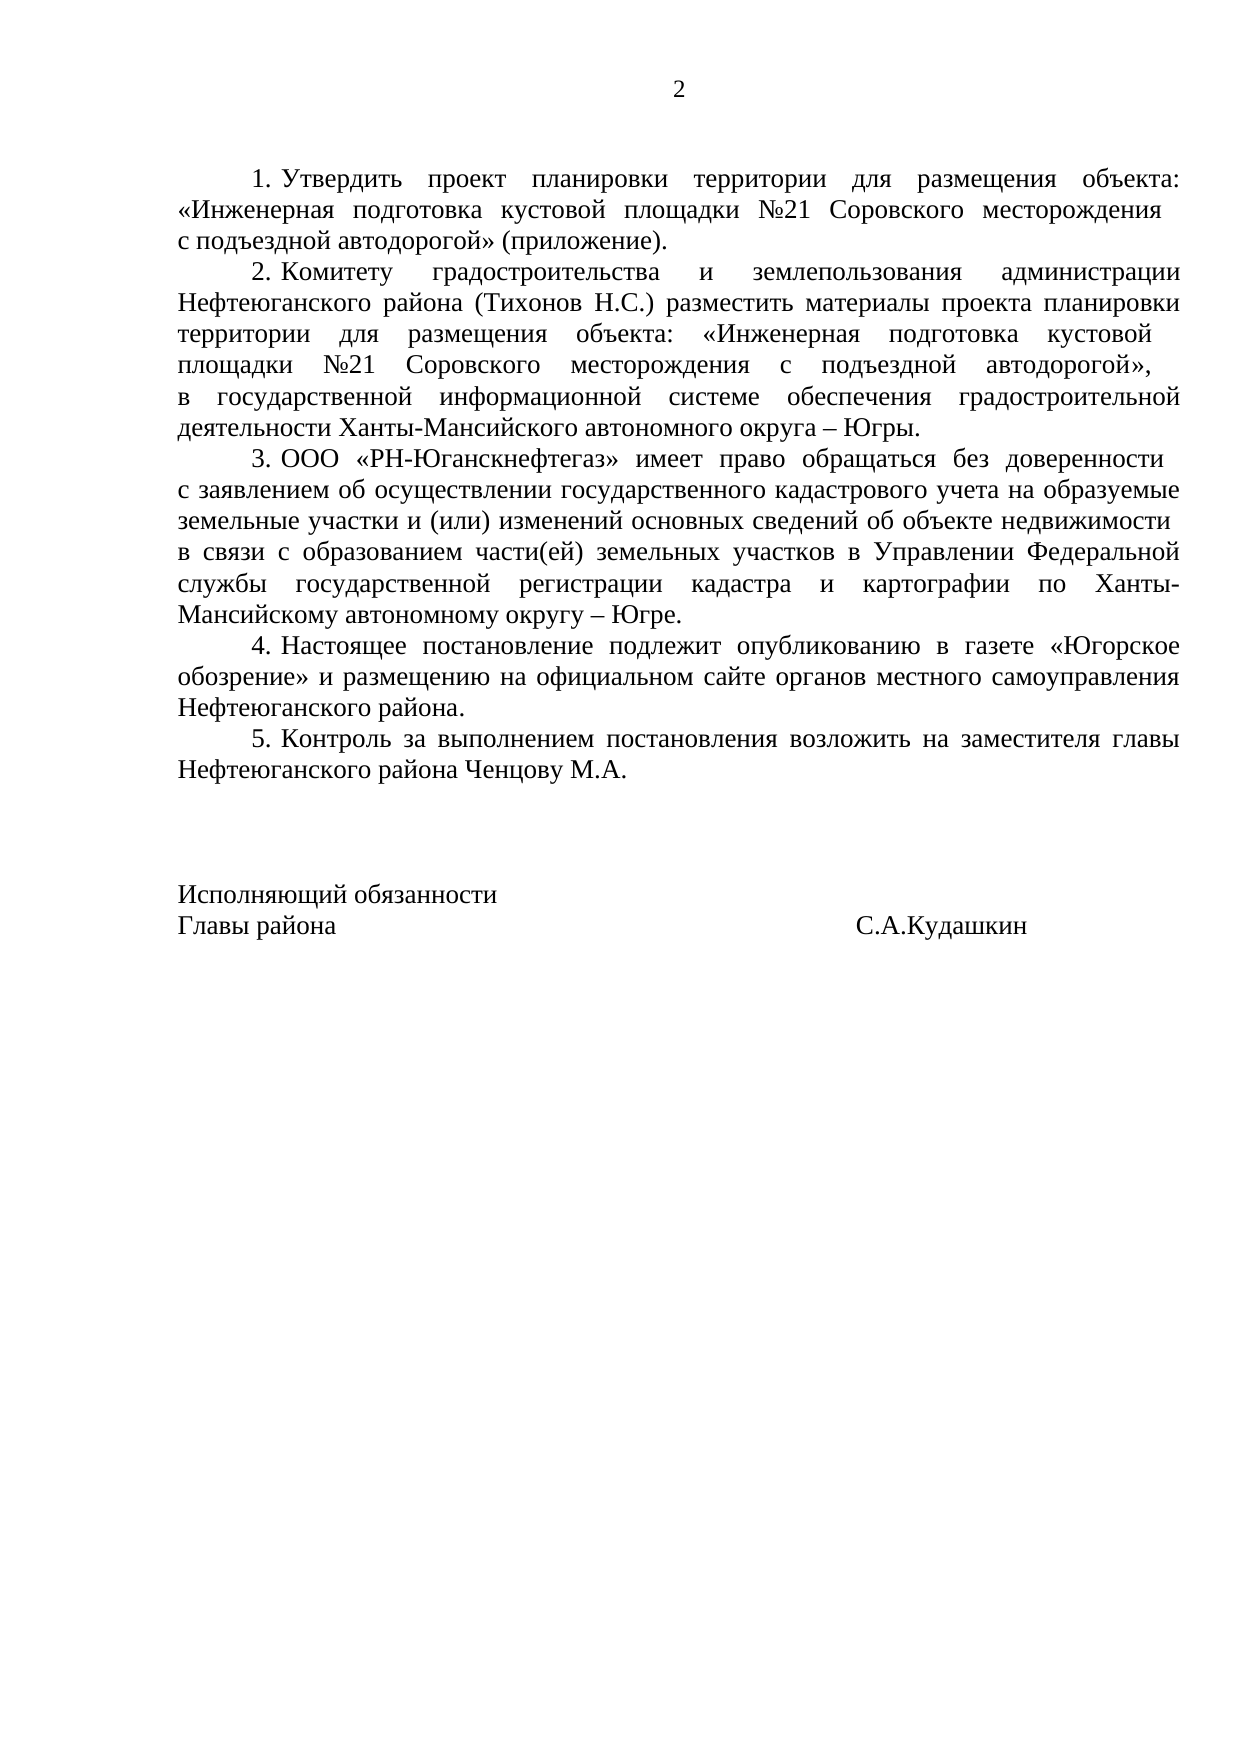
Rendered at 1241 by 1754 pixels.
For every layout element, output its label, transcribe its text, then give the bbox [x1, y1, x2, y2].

list Контроль за выполнением постановления возложить на заместителя главы Нефтеюганского района Ченцову М.А. [177, 722, 1181, 785]
list ООО «РН-Юганскнефтегаз» имеет право обращаться без доверенности с заявлением об осуществлении государственного кадастрового учета на образуемые земельные участки и (или) изменений основных сведений об объекте недвижимости в связи с образованием части(ей) земельных участков в Управлении Федеральной службы государственной регистрации кадастра и картографии по Ханты-Мансийскому автономному округу – Югре. [177, 442, 1181, 629]
list Комитету градостроительства и землепользования администрации Нефтеюганского района (Тихонов Н.С.) разместить материалы проекта планировки территории для размещения объекта: «Инженерная подготовка кустовой площадки №21 Соровского месторождения с подъездной автодорогой», в государственной информационной системе обеспечения градостроительной деятельности Ханты-Мансийского автономного округа – Югры. [177, 255, 1181, 442]
text Главы района С.А.Кудашкин [177, 909, 1181, 940]
list Утвердить проект планировки территории для размещения объекта: «Инженерная подготовка кустовой площадки №21 Соровского месторождения с подъездной автодорогой» (приложение). [177, 162, 1181, 255]
text Исполняющий обязанности [177, 878, 1181, 909]
list Настоящее постановление подлежит опубликованию в газете «Югорское обозрение» и размещению на официальном сайте органов местного самоуправления Нефтеюганского района. [177, 629, 1181, 722]
